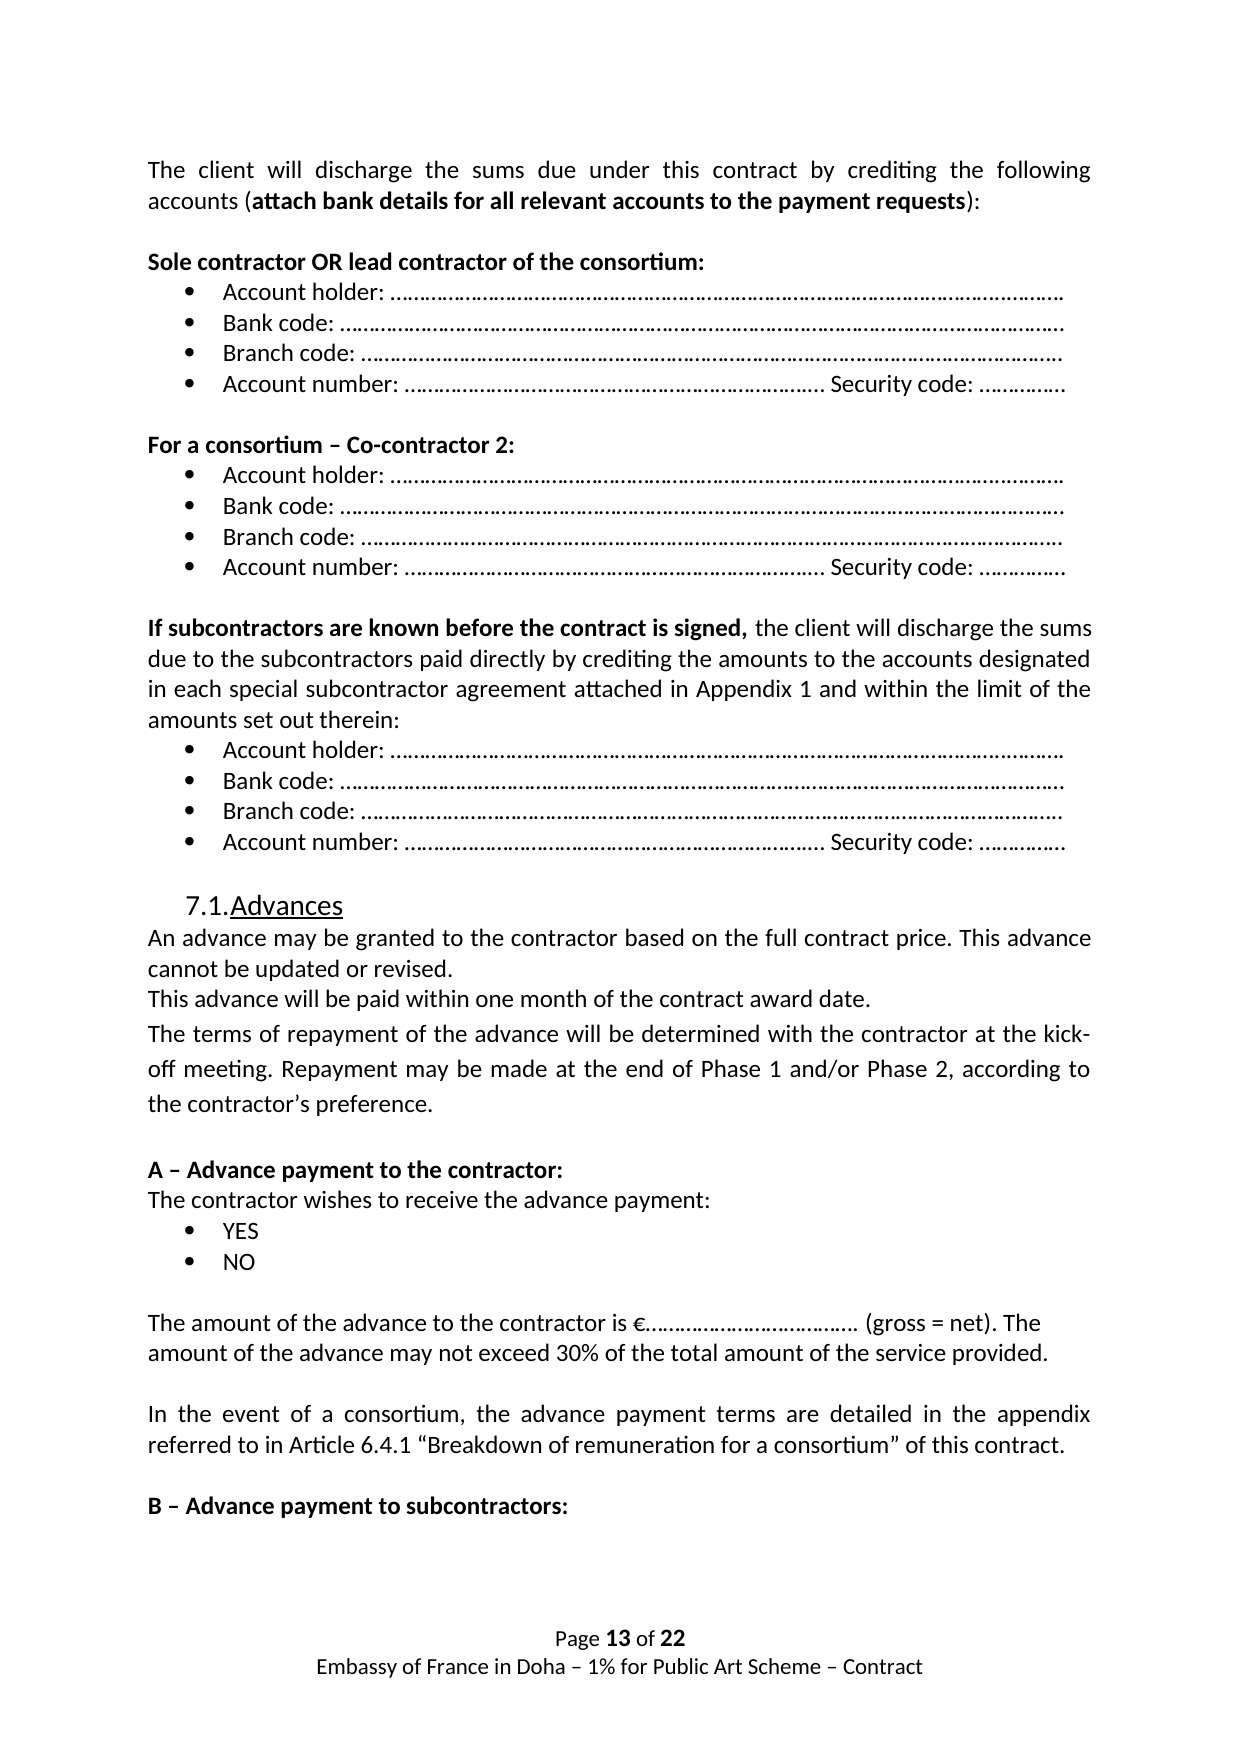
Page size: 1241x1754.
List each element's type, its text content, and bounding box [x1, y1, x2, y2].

list Branch code: ………………………………………………………………………………………………………….. [185, 521, 1093, 551]
list Account number: …………………………………………………………….… Security code: …………… [185, 368, 1093, 399]
text If subcontractors are known before the contract is signed, the client will discharge the sums due to the subcontractors paid directly by crediting the amounts to the accounts designated in each special subcontractor agreement attached in Appendix 1 and within the limit of the amounts set out therein: [148, 612, 1093, 734]
text A – Advance payment to the contractor: [148, 1154, 1093, 1185]
list Bank code: ……………………………………………………………………………………………………………… [185, 765, 1093, 795]
list Account number: …………………………………………………………….… Security code: …………… [185, 551, 1093, 582]
text The client will discharge the sums due under this contract by crediting the following accounts (attach bank details for all relevant accounts to the payment requests): [148, 154, 1093, 216]
text The amount of the advance to the contractor is €………………………………. (gross = net). The amount of the advance may not exceed 30% of the total amount of the service provided. [148, 1307, 1093, 1368]
text The contractor wishes to receive the advance payment: [148, 1185, 1093, 1215]
list Branch code: ………………………………………………………………………………………………………….. [185, 795, 1093, 826]
text The terms of repayment of the advance will be determined with the contractor at the kick-off meeting. Repayment may be made at the end of Phase 1 and/or Phase 2, according to the contractor’s preference. [148, 1019, 1093, 1119]
list NO [185, 1246, 1093, 1276]
list Bank code: ……………………………………………………………………………………………………………… [185, 490, 1093, 521]
list YES [185, 1215, 1093, 1246]
text In the event of a consortium, the advance payment terms are detailed in the appendix referred to in Article 6.4.1 “Breakdown of remuneration for a consortium” of this contract. [148, 1398, 1093, 1459]
list Account number: …………………………………………………………….… Security code: …………… [185, 826, 1093, 856]
list Bank code: ……………………………………………………………………………………………………………… [185, 307, 1093, 338]
text An advance may be granted to the contractor based on the full contract price. This advance cannot be updated or revised. [148, 923, 1093, 984]
list Account holder: ……………………………………………………………………………………………..………. [185, 277, 1093, 307]
text Sole contractor OR lead contractor of the consortium: [148, 246, 1093, 277]
text This advance will be paid within one month of the contract award date. [148, 984, 1093, 1014]
list Advances [185, 887, 1093, 923]
list Account holder: ……………………………………………………………………………………………..………. [185, 734, 1093, 765]
list Account holder: ……………………………………………………………………………………………..………. [185, 460, 1093, 490]
text For a consortium – Co-contractor 2: [148, 429, 1093, 460]
text B – Advance payment to subcontractors: [148, 1490, 1093, 1520]
list Branch code: ………………………………………………………………………………………………………….. [185, 338, 1093, 368]
